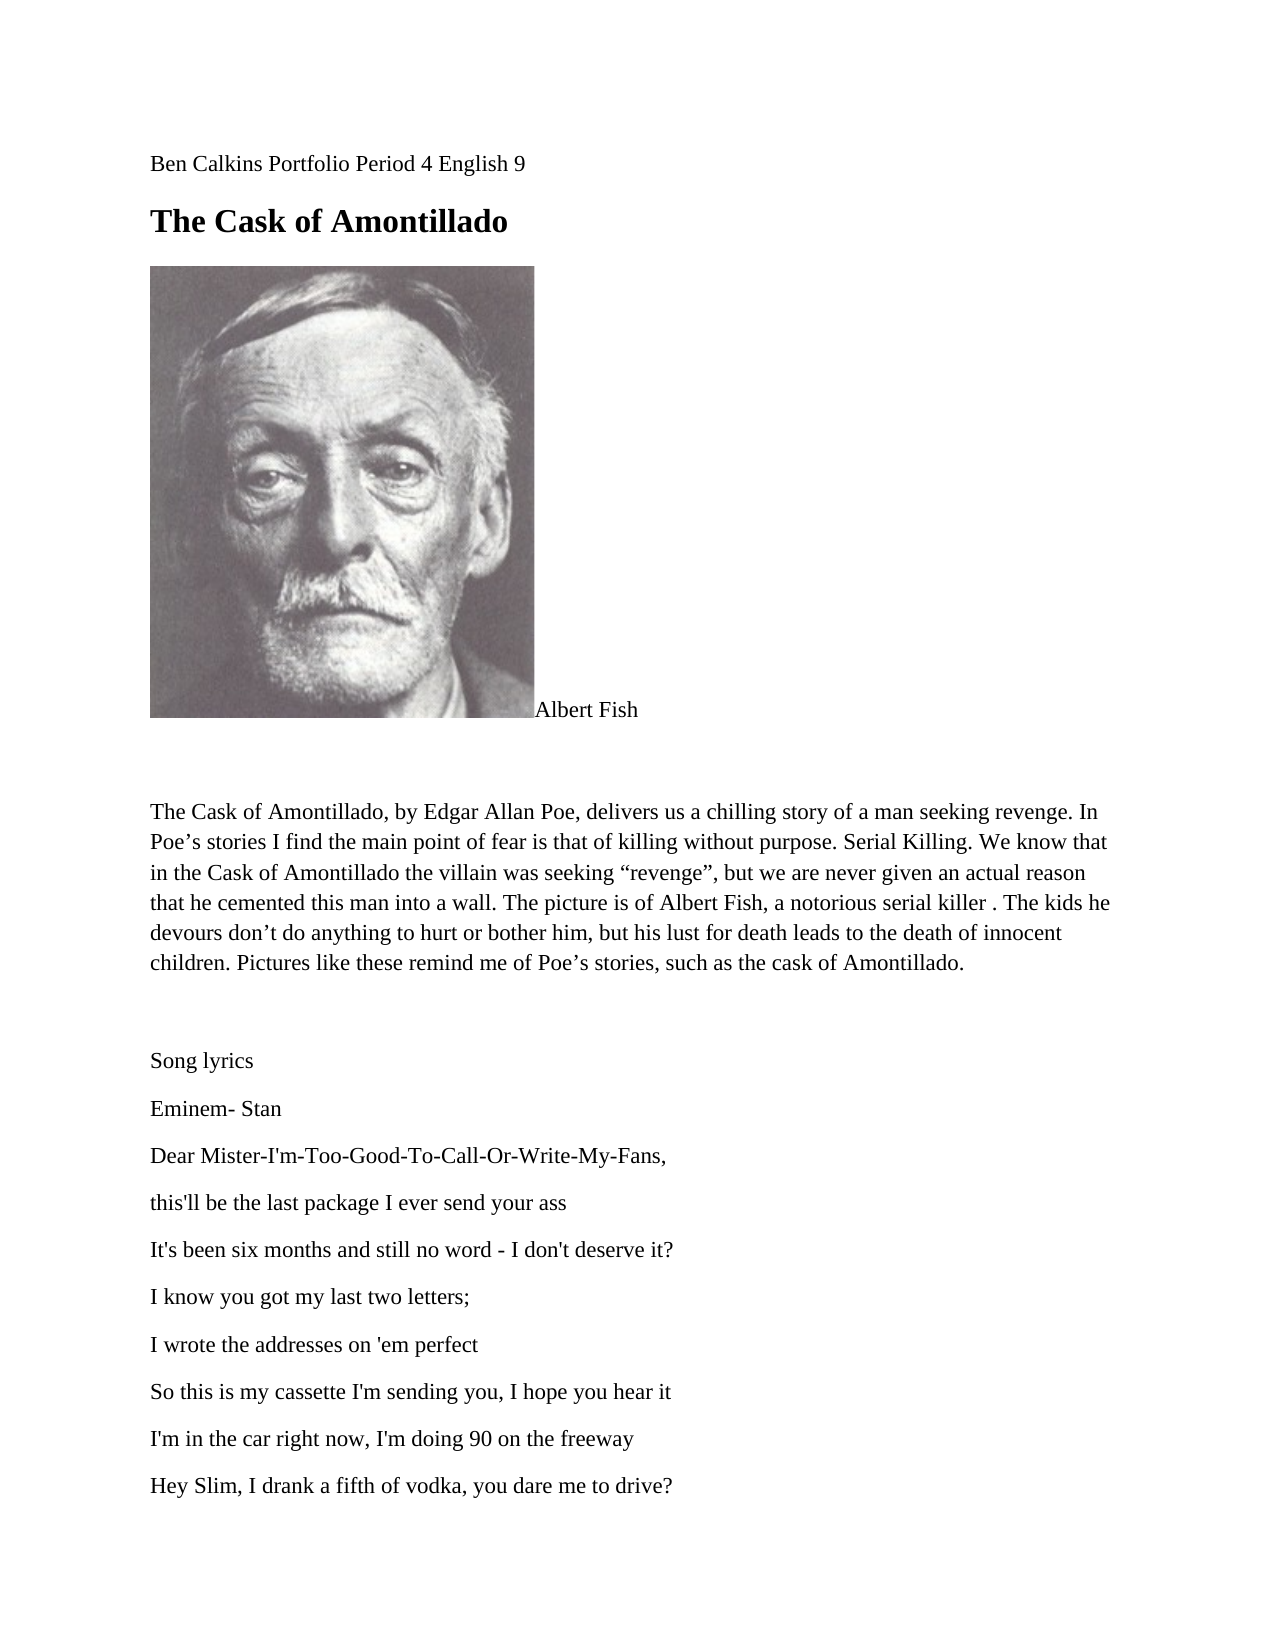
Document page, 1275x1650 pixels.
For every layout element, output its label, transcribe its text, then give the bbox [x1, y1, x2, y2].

text So this is my cassette I'm sending you, I hope you hear it [150, 1378, 1125, 1404]
text It's been six months and still no word - I don't deserve it? [150, 1236, 1125, 1263]
picture [150, 266, 535, 718]
text The Cask of Amontillado [150, 201, 1125, 239]
text Song lyrics [150, 1047, 1125, 1074]
text I'm in the car right now, I'm doing 90 on the freeway [150, 1425, 1125, 1451]
text Hey Slim, I drank a fifth of vodka, you dare me to drive? [150, 1472, 1125, 1498]
text this'll be the last package I ever send your ass [150, 1189, 1125, 1215]
text Dear Mister-I'm-Too-Good-To-Call-Or-Write-My-Fans, [150, 1142, 1125, 1168]
text I wrote the addresses on 'em perfect [150, 1331, 1125, 1357]
text Eminem- Stan [150, 1095, 1125, 1121]
text I know you got my last two letters; [150, 1283, 1125, 1310]
text The Cask of Amontillado, by Edgar Allan Poe, delivers us a chilling story of a man seeking revenge. In Poe’s stories I find the main point of fear is that of killing without purpose. Serial Killing. We know that in the Cask of Amontillado the villain was seeking “revenge”, but we are never given an actual reason that he cemented this man into a wall. The picture is of Albert Fish, a notorious serial killer . The kids he devours don’t do anything to hurt or bother him, but his lust for death leads to the death of innocent children. Pictures like these remind me of Poe’s stories, such as the cask of Amontillado. [150, 798, 1125, 976]
text Ben Calkins Portfolio Period 4 English 9 [150, 150, 1125, 176]
